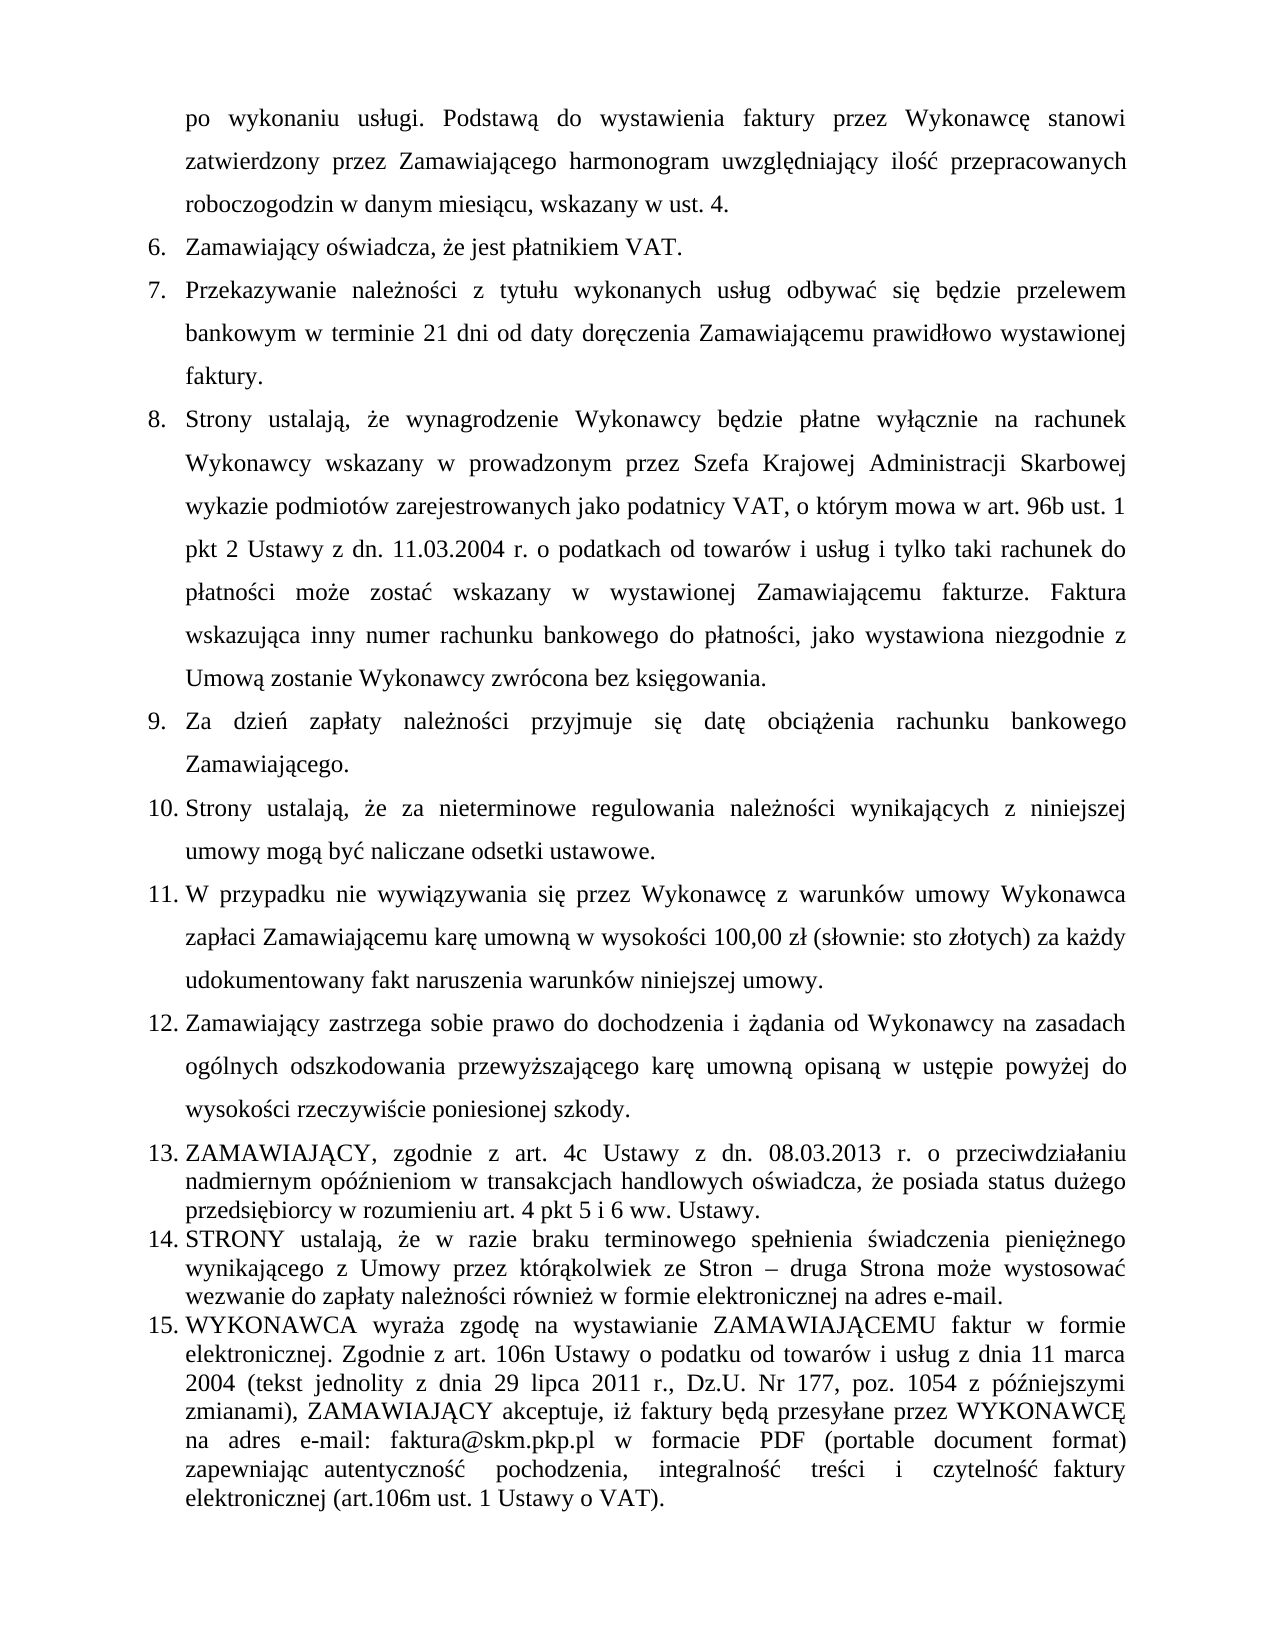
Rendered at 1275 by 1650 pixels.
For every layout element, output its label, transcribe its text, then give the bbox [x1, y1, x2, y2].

list Za dzień zapłaty należności przyjmuje się datę obciążenia rachunku bankowego Zamawiającego. [148, 706, 1127, 778]
list ZAMAWIAJĄCY, zgodnie z art. 4c Ustawy z dn. 08.03.2013 r. o przeciwdziałaniu nadmiernym opóźnieniom w transakcjach handlowych oświadcza, że posiada status dużego przedsiębiorcy w rozumieniu art. 4 pkt 5 i 6 ww. Ustawy. [148, 1138, 1127, 1224]
list Zamawiający zastrzega sobie prawo do dochodzenia i żądania od Wykonawcy na zasadach ogólnych odszkodowania przewyższającego karę umowną opisaną w ustępie powyżej do wysokości rzeczywiście poniesionej szkody. [148, 1008, 1127, 1123]
list STRONY ustalają, że w razie braku terminowego spełnienia świadczenia pieniężnego wynikającego z Umowy przez którąkolwiek ze Stron – druga Strona może wystosować wezwanie do zapłaty należności również w formie elektronicznej na adres e-mail. [148, 1224, 1127, 1310]
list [148, 103, 1127, 218]
list Strony ustalają, że za nieterminowe regulowania należności wynikających z niniejszej umowy mogą być naliczane odsetki ustawowe. [148, 793, 1127, 864]
list Przekazywanie należności z tytułu wykonanych usług odbywać się będzie przelewem bankowym w terminie 21 dni od daty doręczenia Zamawiającemu prawidłowo wystawionej faktury. [148, 275, 1127, 390]
list Strony ustalają, że wynagrodzenie Wykonawcy będzie płatne wyłącznie na rachunek Wykonawcy wskazany w prowadzonym przez Szefa Krajowej Administracji Skarbowej wykazie podmiotów zarejestrowanych jako podatnicy VAT, o którym mowa w art. 96b ust. 1 pkt 2 Ustawy z dn. 11.03.2004 r. o podatkach od towarów i usług i tylko taki rachunek do płatności może zostać wskazany w wystawionej Zamawiającemu fakturze. Faktura wskazująca inny numer rachunku bankowego do płatności, jako wystawiona niezgodnie z Umową zostanie Wykonawcy zwrócona bez księgowania. [148, 404, 1127, 692]
list W przypadku nie wywiązywania się przez Wykonawcę z warunków umowy Wykonawca zapłaci Zamawiającemu karę umowną w wysokości 100,00 zł (słownie: sto złotych) za każdy udokumentowany fakt naruszenia warunków niniejszej umowy. [148, 879, 1127, 994]
list Zamawiający oświadcza, że jest płatnikiem VAT. [148, 232, 1127, 261]
list WYKONAWCA wyraża zgodę na wystawianie ZAMAWIAJĄCEMU faktur w formie elektronicznej. Zgodnie z art. 106n Ustawy o podatku od towarów i usług z dnia 11 marca 2004 (tekst jednolity z dnia 29 lipca 2011 r., Dz.U. Nr 177, poz. 1054 z późniejszymi zmianami), ZAMAWIAJĄCY akceptuje, iż faktury będą przesyłane przez WYKONAWCĘ na adres e-mail: faktura@skm.pkp.pl w formacie PDF (portable document format) zapewniając autentyczność pochodzenia, integralność treści i czytelność faktury elektronicznej (art.106m ust. 1 Ustawy o VAT). [148, 1310, 1127, 1511]
